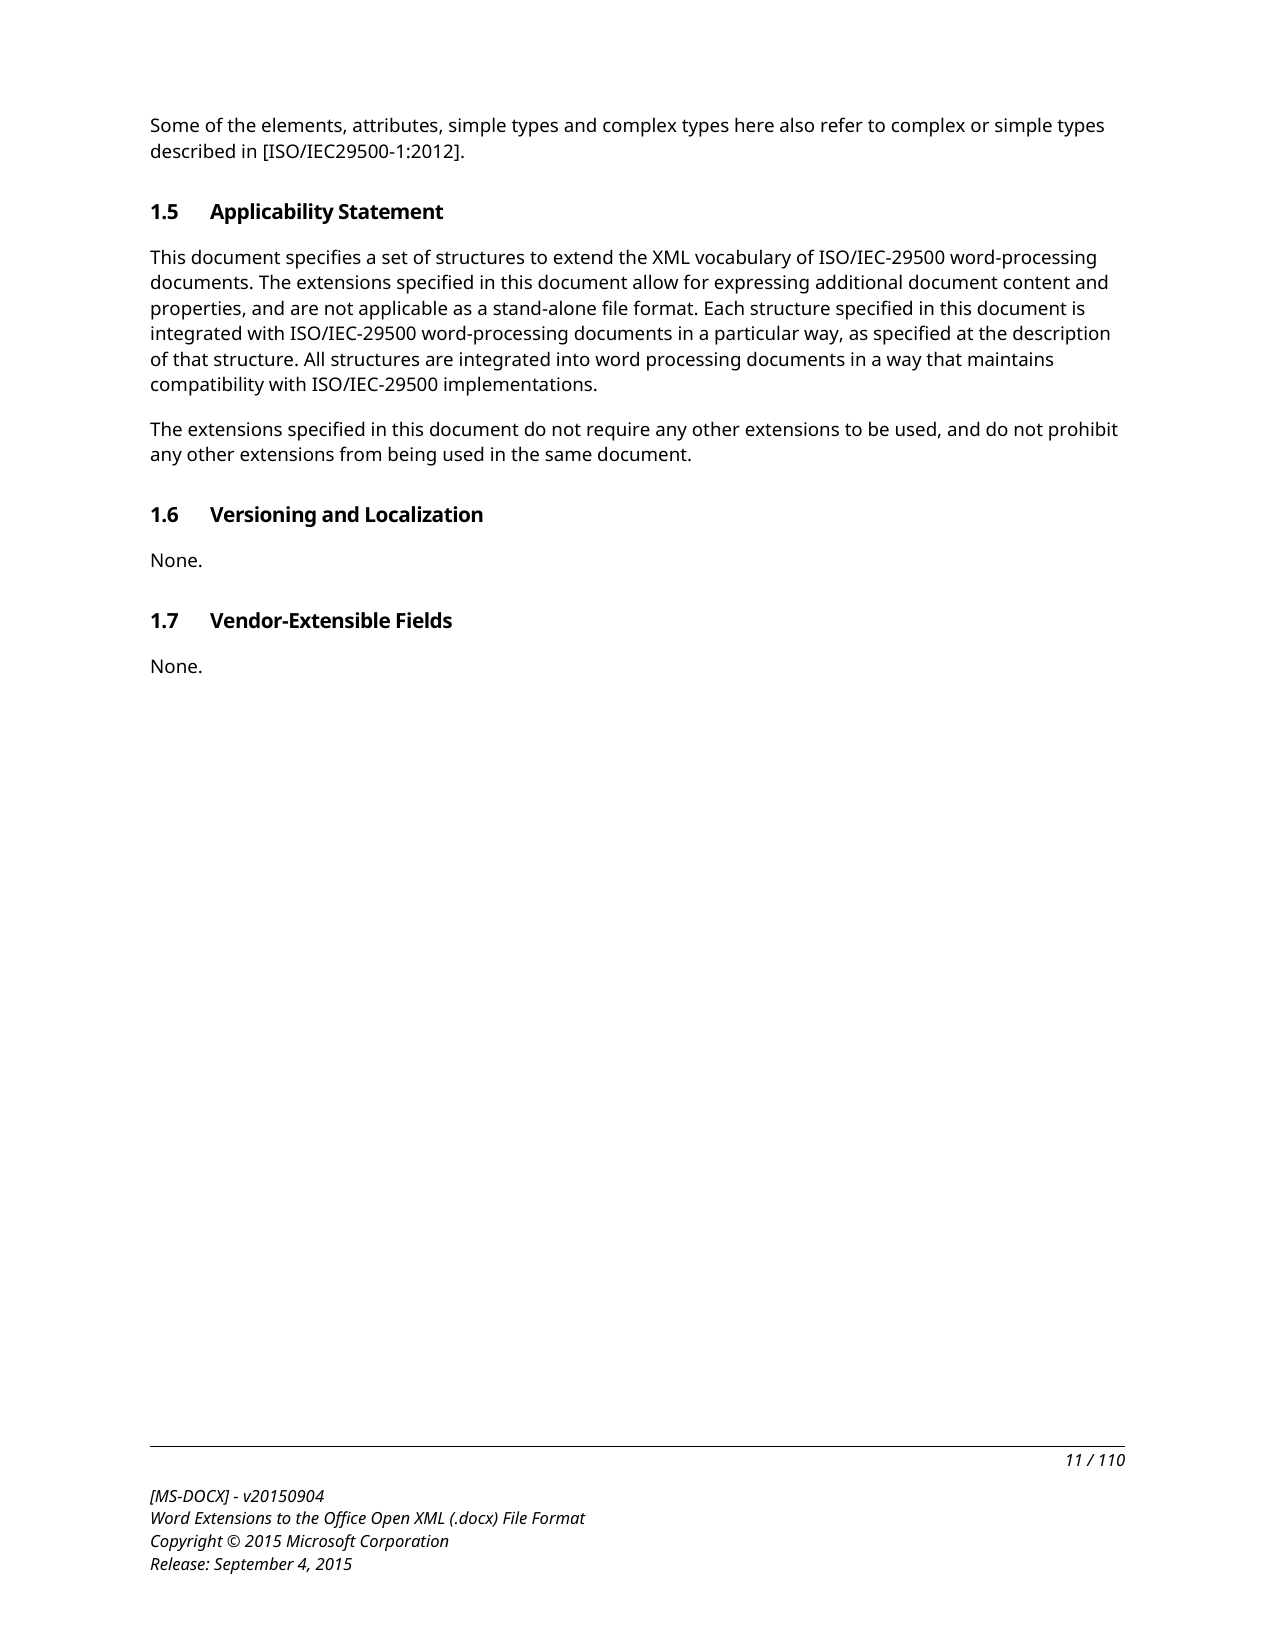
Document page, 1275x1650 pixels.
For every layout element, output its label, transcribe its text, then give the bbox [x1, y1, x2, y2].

text None. [150, 653, 1125, 679]
subtitle Vendor-Extensible Fields [150, 606, 1125, 635]
subtitle Versioning and Localization [150, 500, 1125, 529]
subtitle Applicability Statement [150, 197, 1125, 225]
text None. [150, 547, 1125, 573]
text This document specifies a set of structures to extend the XML vocabulary of ISO/IEC-29500 word-processing documents. The extensions specified in this document allow for expressing additional document content and properties, and are not applicable as a stand-alone file format. Each structure specified in this document is integrated with ISO/IEC-29500 word-processing documents in a particular way, as specified at the description of that structure. All structures are integrated into word processing documents in a way that maintains compatibility with ISO/IEC-29500 implementations. [150, 244, 1125, 397]
text Some of the elements, attributes, simple types and complex types here also refer to complex or simple types described in [ISO/IEC29500-1:2012]. [150, 112, 1125, 163]
text The extensions specified in this document do not require any other extensions to be used, and do not prohibit any other extensions from being used in the same document. [150, 416, 1125, 467]
